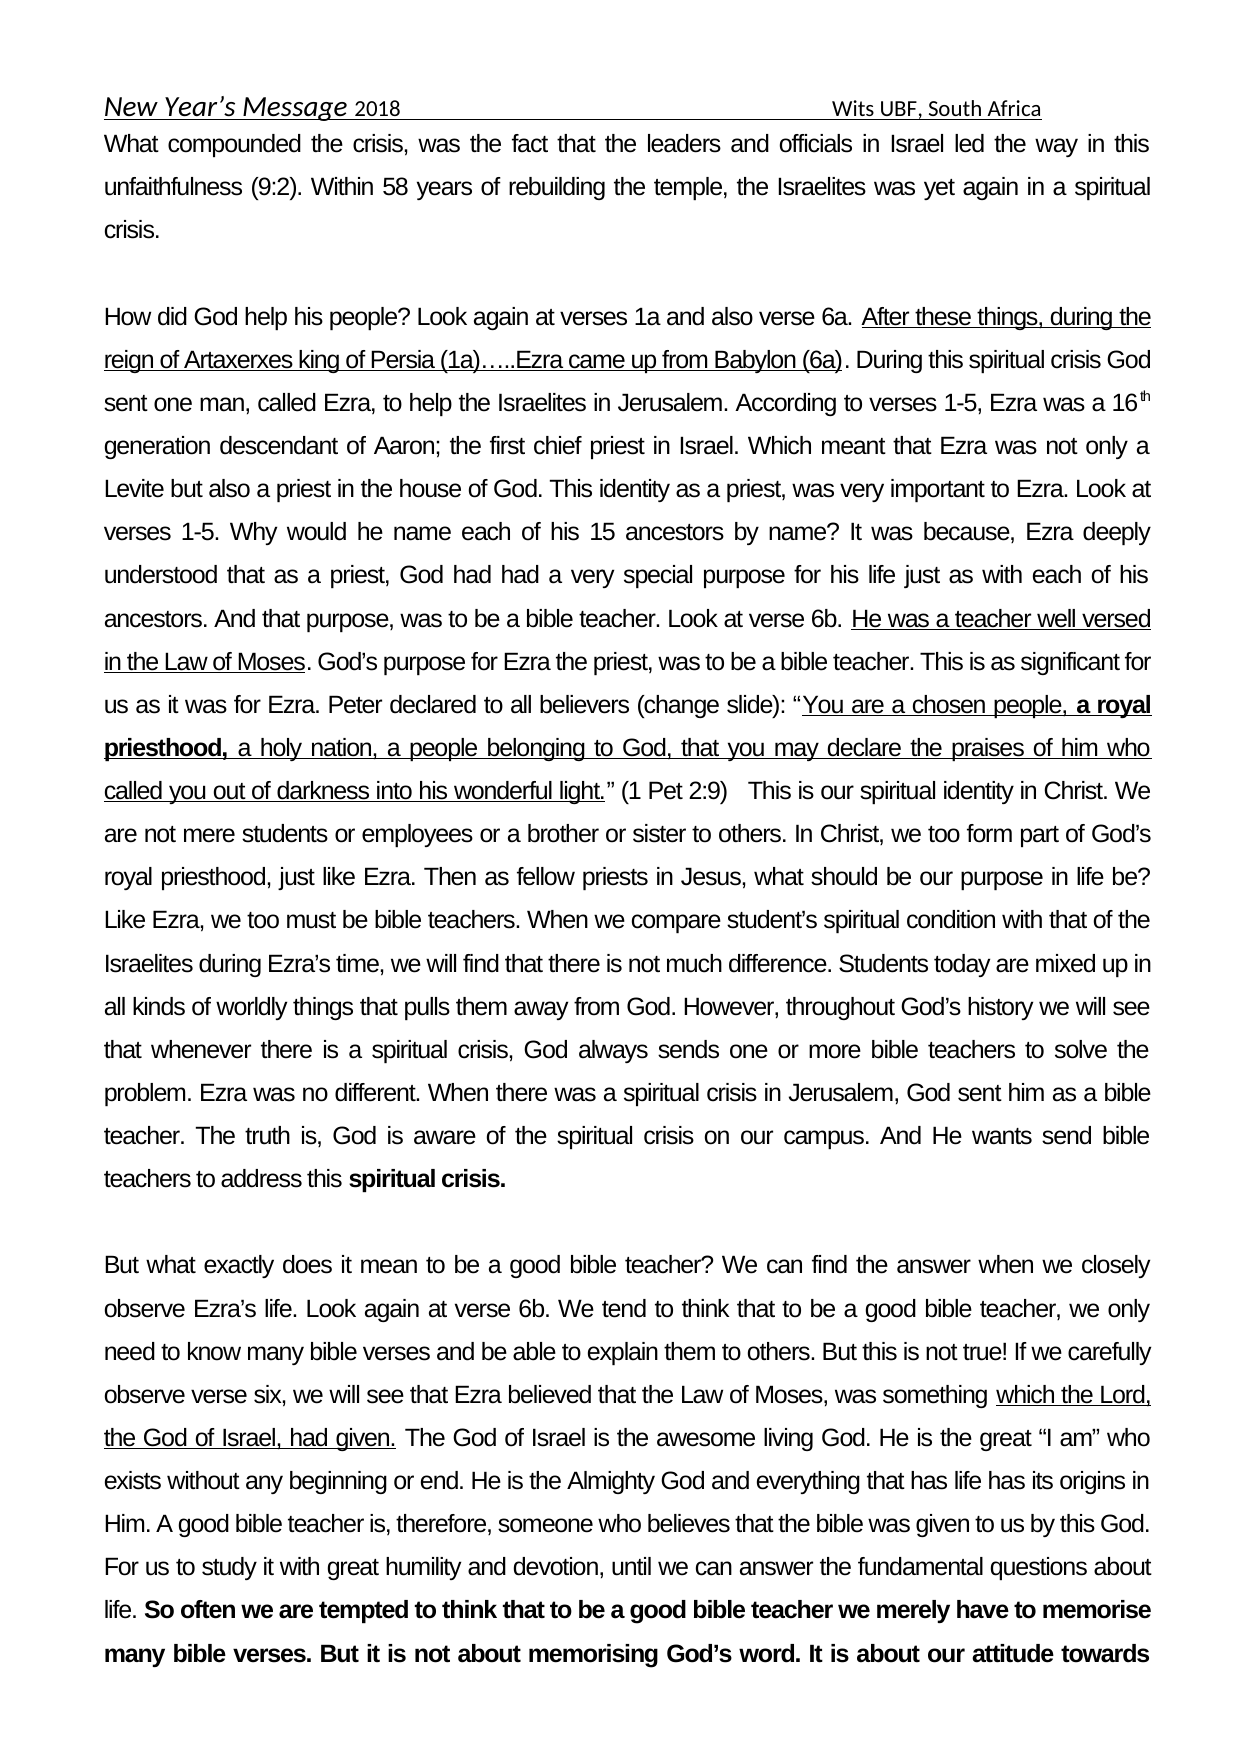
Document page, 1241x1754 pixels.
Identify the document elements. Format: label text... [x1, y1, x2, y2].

text How did God help his people? Look again at verses 1a and also verse 6a. After these things, during the reign of Artaxerxes king of Persia (1a)…..Ezra came up from Babylon (6a). During this spiritual crisis God sent one man, called Ezra, to help the Israelites in Jerusalem. According to verses 1-5, Ezra was a 16th generation descendant of Aaron; the first chief priest in Israel. Which meant that Ezra was not only a Levite but also a priest in the house of God. This identity as a priest, was very important to Ezra. Look at verses 1-5. Why would he name each of his 15 ancestors by name? It was because, Ezra deeply understood that as a priest, God had had a very special purpose for his life just as with each of his ancestors. And that purpose, was to be a bible teacher. Look at verse 6b. He was a teacher well versed in the Law of Moses. God’s purpose for Ezra the priest, was to be a bible teacher. This is as significant for us as it was for Ezra. Peter declared to all believers (change slide): “You are a chosen people, a royal priesthood, a holy nation, a people belonging to God, that you may declare the praises of him who called you out of darkness into his wonderful light.” (1 Pet 2:9) This is our spiritual identity in Christ. We are not mere students or employees or a brother or sister to others. In Christ, we too form part of God’s royal priesthood, just like Ezra. Then as fellow priests in Jesus, what should be our purpose in life be? Like Ezra, we too must be bible teachers. When we compare student’s spiritual condition with that of the Israelites during Ezra’s time, we will find that there is not much difference. Students today are mixed up in all kinds of worldly things that pulls them away from God. However, throughout God’s history we will see that whenever there is a spiritual crisis, God always sends one or more bible teachers to solve the problem. Ezra was no different. When there was a spiritual crisis in Jerusalem, God sent him as a bible teacher. The truth is, God is aware of the spiritual crisis on our campus. And He wants send bible teachers to address this spiritual crisis. [103, 802, 1152, 1045]
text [103, 136, 1152, 244]
text How did God help his people? Look again at verses 1a and also verse 6a. After these things, during the reign of Artaxerxes king of Persia (1a)…..Ezra came up from Babylon (6a). During this spiritual crisis God sent one man, called Ezra, to help the Israelites in Jerusalem. According to verses 1-5, Ezra was a 16th generation descendant of Aaron; the first chief priest in Israel. Which meant that Ezra was not only a Levite but also a priest in the house of God. This identity as a priest, was very important to Ezra. Look at verses 1-5. Why would he name each of his 15 ancestors by name? It was because, Ezra deeply understood that as a priest, God had had a very special purpose for his life just as with each of his ancestors. And that purpose, was to be a bible teacher. Look at verse 6b. He was a teacher well versed in the Law of Moses. God’s purpose for Ezra the priest, was to be a bible teacher. This is as significant for us as it was for Ezra. Peter declared to all believers (change slide): “You are a chosen people, a royal priesthood, a holy nation, a people belonging to God, that you may declare the praises of him who called you out of darkness into his wonderful light.” (1 Pet 2:9) This is our spiritual identity in Christ. We are not mere students or employees or a brother or sister to others. In Christ, we too form part of God’s royal priesthood, just like Ezra. Then as fellow priests in Jesus, what should be our purpose in life be? Like Ezra, we too must be bible teachers. When we compare student’s spiritual condition with that of the Israelites during Ezra’s time, we will find that there is not much difference. Students today are mixed up in all kinds of worldly things that pulls them away from God. However, throughout God’s history we will see that whenever there is a spiritual crisis, God always sends one or more bible teachers to solve the problem. Ezra was no different. When there was a spiritual crisis in Jerusalem, God sent him as a bible teacher. The truth is, God is aware of the spiritual crisis on our campus. And He wants send bible teachers to address this spiritual crisis. [103, 371, 1152, 527]
text How did God help his people? Look again at verses 1a and also verse 6a. After these things, during the reign of Artaxerxes king of Persia (1a)…..Ezra came up from Babylon (6a). During this spiritual crisis God sent one man, called Ezra, to help the Israelites in Jerusalem. According to verses 1-5, Ezra was a 16th generation descendant of Aaron; the first chief priest in Israel. Which meant that Ezra was not only a Levite but also a priest in the house of God. This identity as a priest, was very important to Ezra. Look at verses 1-5. Why would he name each of his 15 ancestors by name? It was because, Ezra deeply understood that as a priest, God had had a very special purpose for his life just as with each of his ancestors. And that purpose, was to be a bible teacher. Look at verse 6b. He was a teacher well versed in the Law of Moses. God’s purpose for Ezra the priest, was to be a bible teacher. This is as significant for us as it was for Ezra. Peter declared to all believers (change slide): “You are a chosen people, a royal priesthood, a holy nation, a people belonging to God, that you may declare the praises of him who called you out of darkness into his wonderful light.” (1 Pet 2:9) This is our spiritual identity in Christ. We are not mere students or employees or a brother or sister to others. In Christ, we too form part of God’s royal priesthood, just like Ezra. Then as fellow priests in Jesus, what should be our purpose in life be? Like Ezra, we too must be bible teachers. When we compare student’s spiritual condition with that of the Israelites during Ezra’s time, we will find that there is not much difference. Students today are mixed up in all kinds of worldly things that pulls them away from God. However, throughout God’s history we will see that whenever there is a spiritual crisis, God always sends one or more bible teachers to solve the problem. Ezra was no different. When there was a spiritual crisis in Jerusalem, God sent him as a bible teacher. The truth is, God is aware of the spiritual crisis on our campus. And He wants send bible teachers to address this spiritual crisis. [103, 528, 1152, 672]
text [103, 1449, 1152, 1667]
